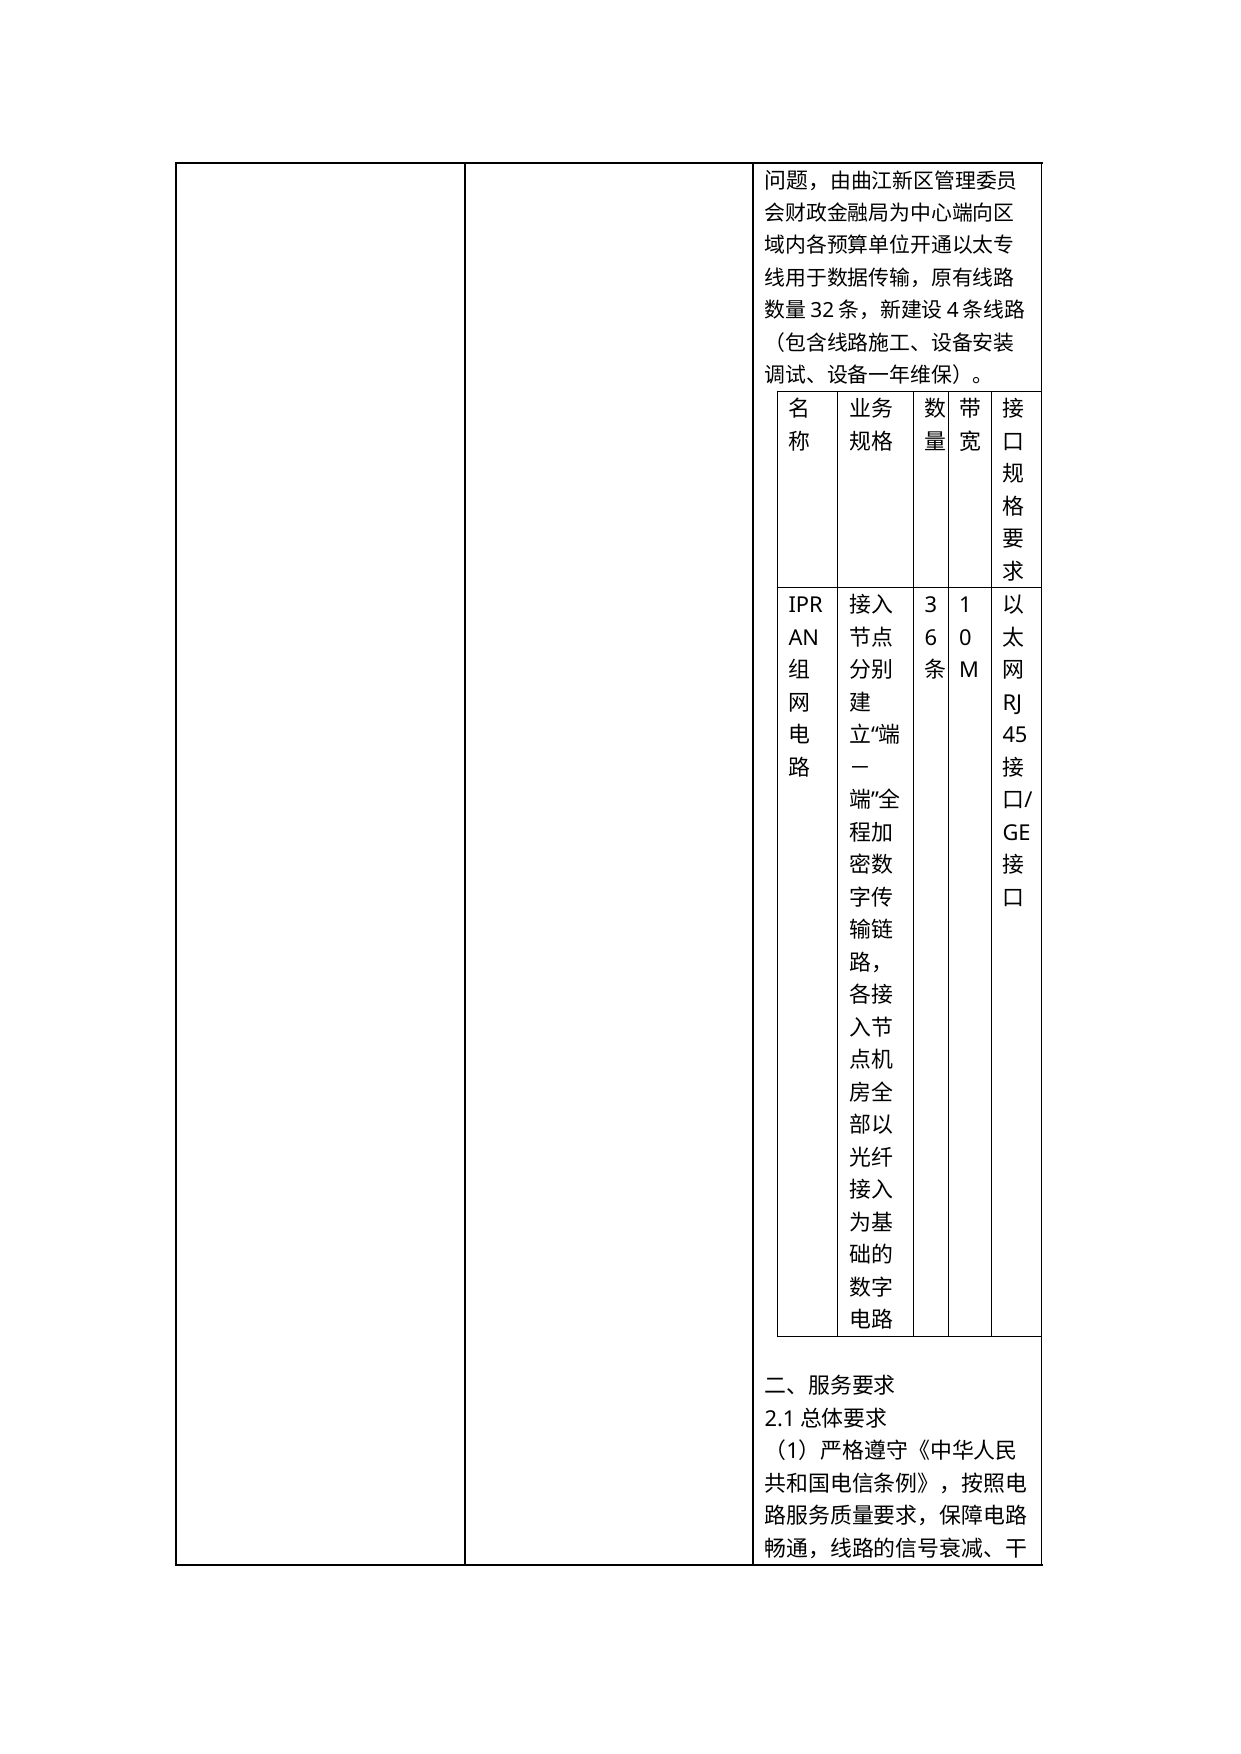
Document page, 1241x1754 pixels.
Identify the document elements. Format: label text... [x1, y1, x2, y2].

table_cell [466, 164, 752, 1564]
table_cell 1 [177, 164, 464, 1564]
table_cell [754, 164, 1041, 1564]
